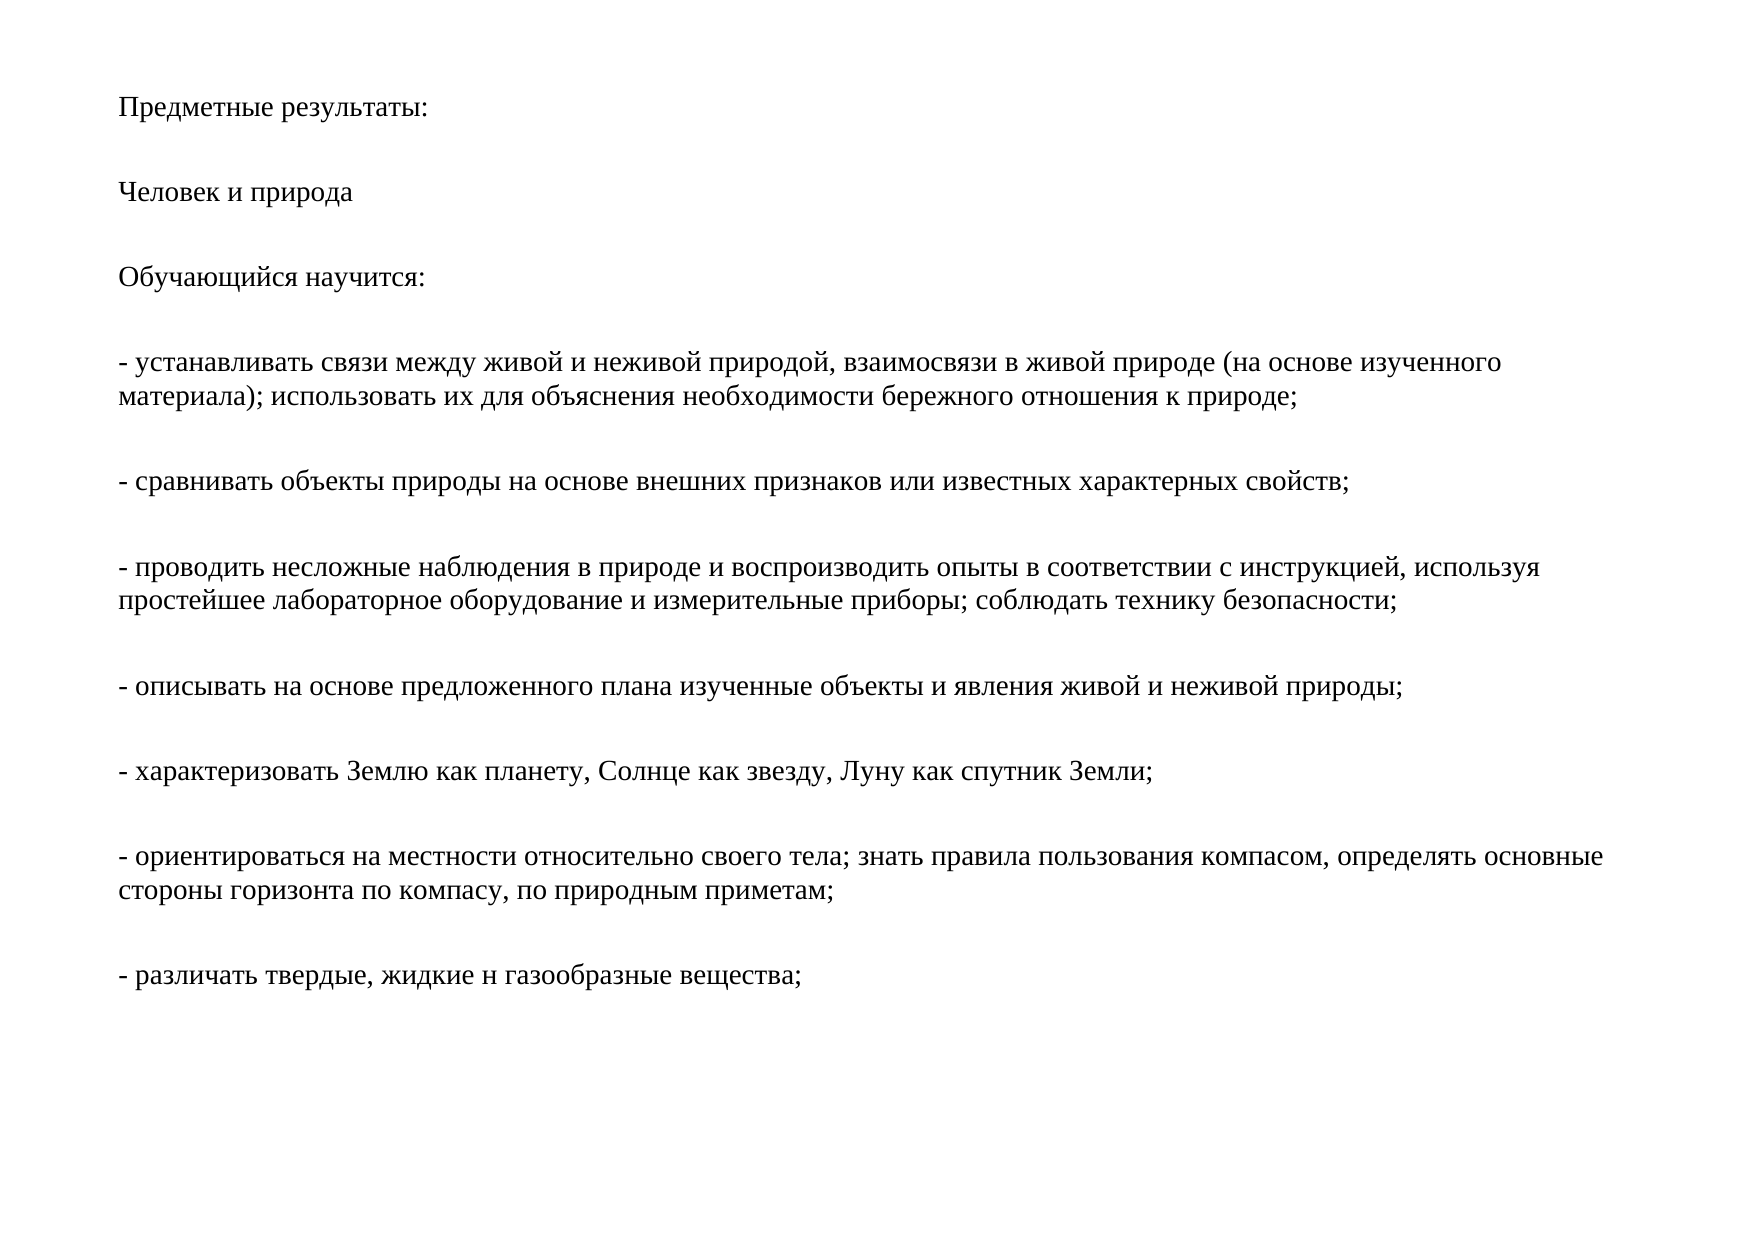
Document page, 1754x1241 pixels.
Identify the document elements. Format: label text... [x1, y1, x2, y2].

text - устанавливать связи между живой и неживой природой, взаимосвязи в живой природе (на основе изученного материала); использовать их для объяснения необходимости бережного отношения к природе; [118, 344, 1636, 412]
text - ориентироваться на местности относительно своего тела; знать правила пользования компасом, определять основные стороны горизонта по компасу, по природным приметам; [118, 838, 1636, 905]
text - описывать на основе предложенного плана изученные объекты и явления живой и неживой природы; [118, 668, 1636, 701]
text Обучающийся научится: [118, 259, 1636, 293]
text - различать твердые, жидкие н газообразные вещества; [118, 957, 1636, 991]
text - сравнивать объекты природы на основе внешних признаков или известных характерных свойств; [118, 463, 1636, 497]
text - характеризовать Землю как планету, Солнце как звезду, Луну как спутник Земли; [118, 753, 1636, 786]
text Человек и природа [118, 174, 1636, 207]
text Предметные результаты: [118, 89, 1636, 122]
text - проводить несложные наблюдения в природе и воспроизводить опыты в соответствии с инструкцией, используя простейшее лабораторное оборудование и измерительные приборы; соблюдать технику безопасности; [118, 549, 1636, 616]
